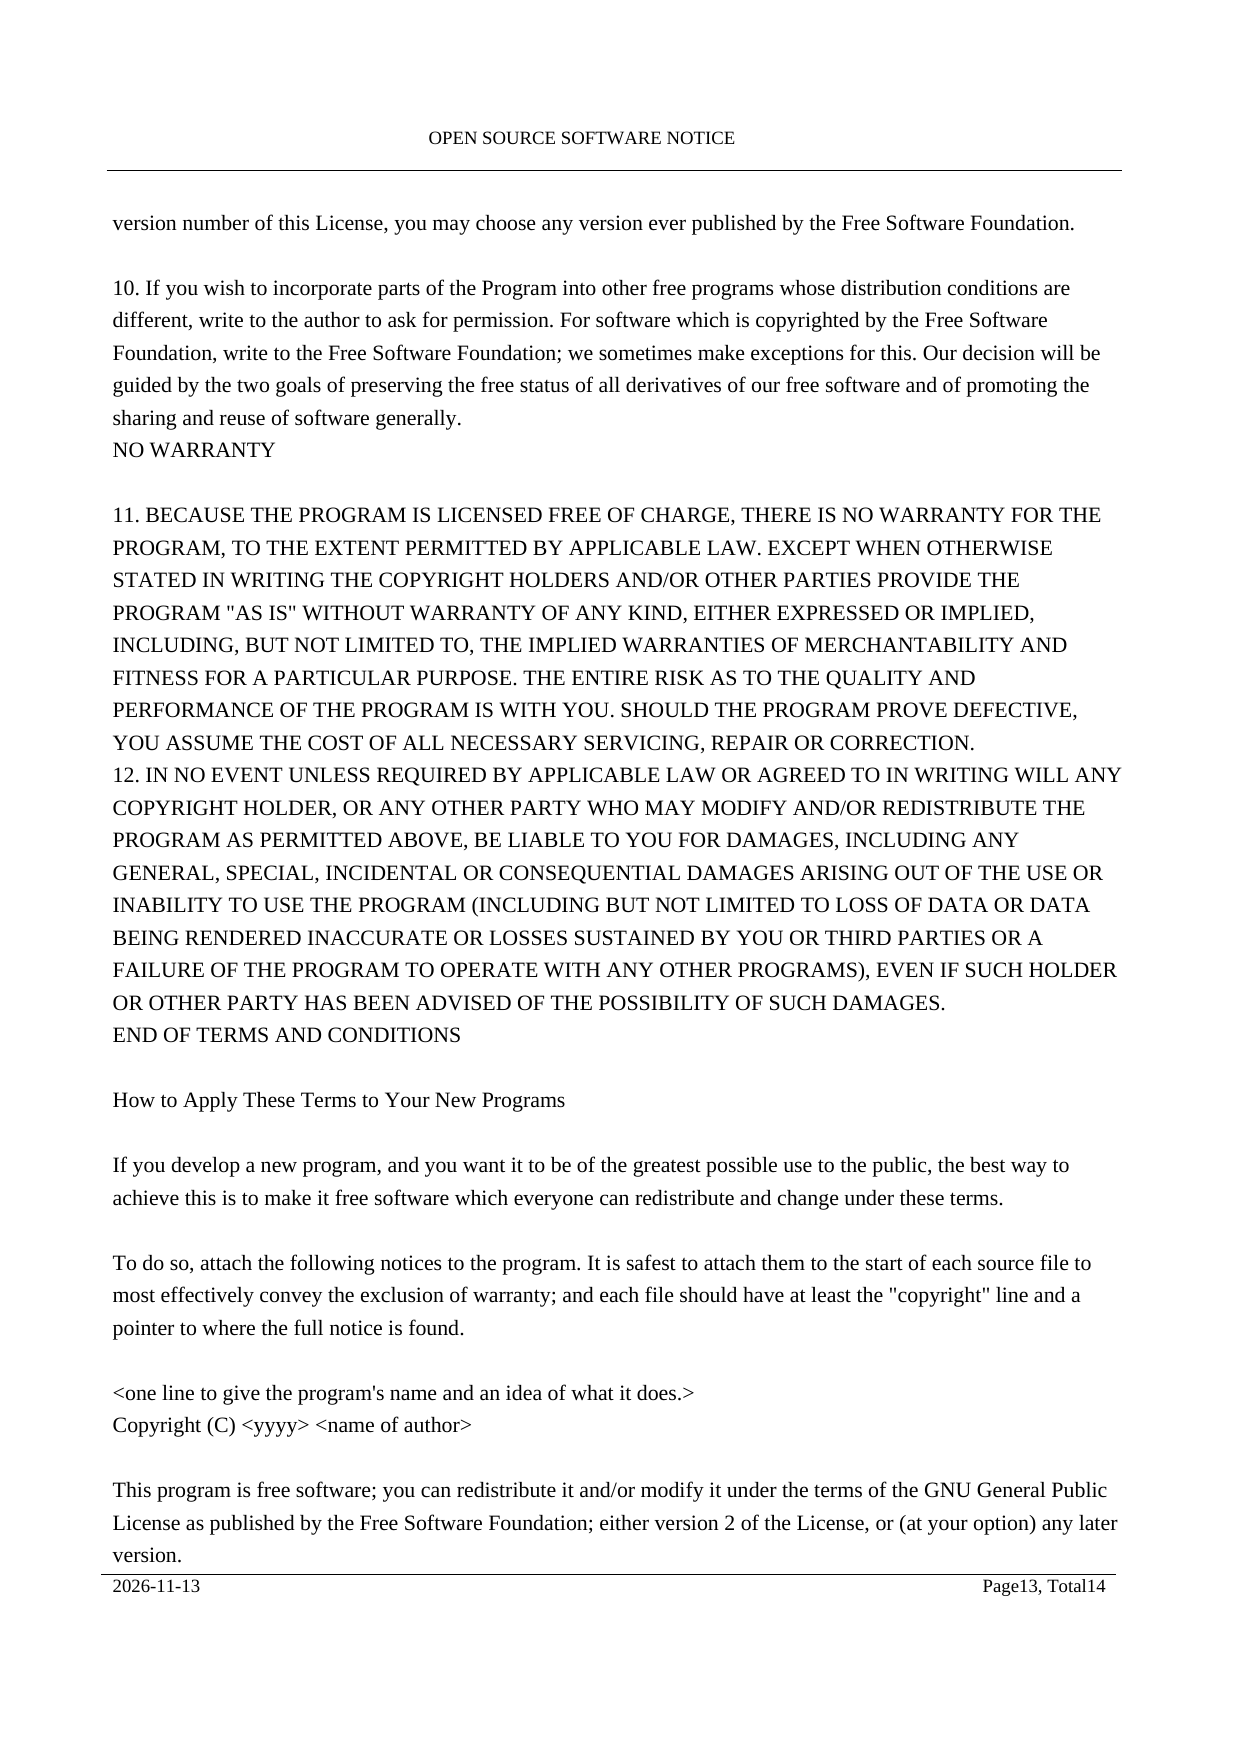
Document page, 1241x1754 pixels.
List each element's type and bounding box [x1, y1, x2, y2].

text [112, 206, 1128, 1571]
